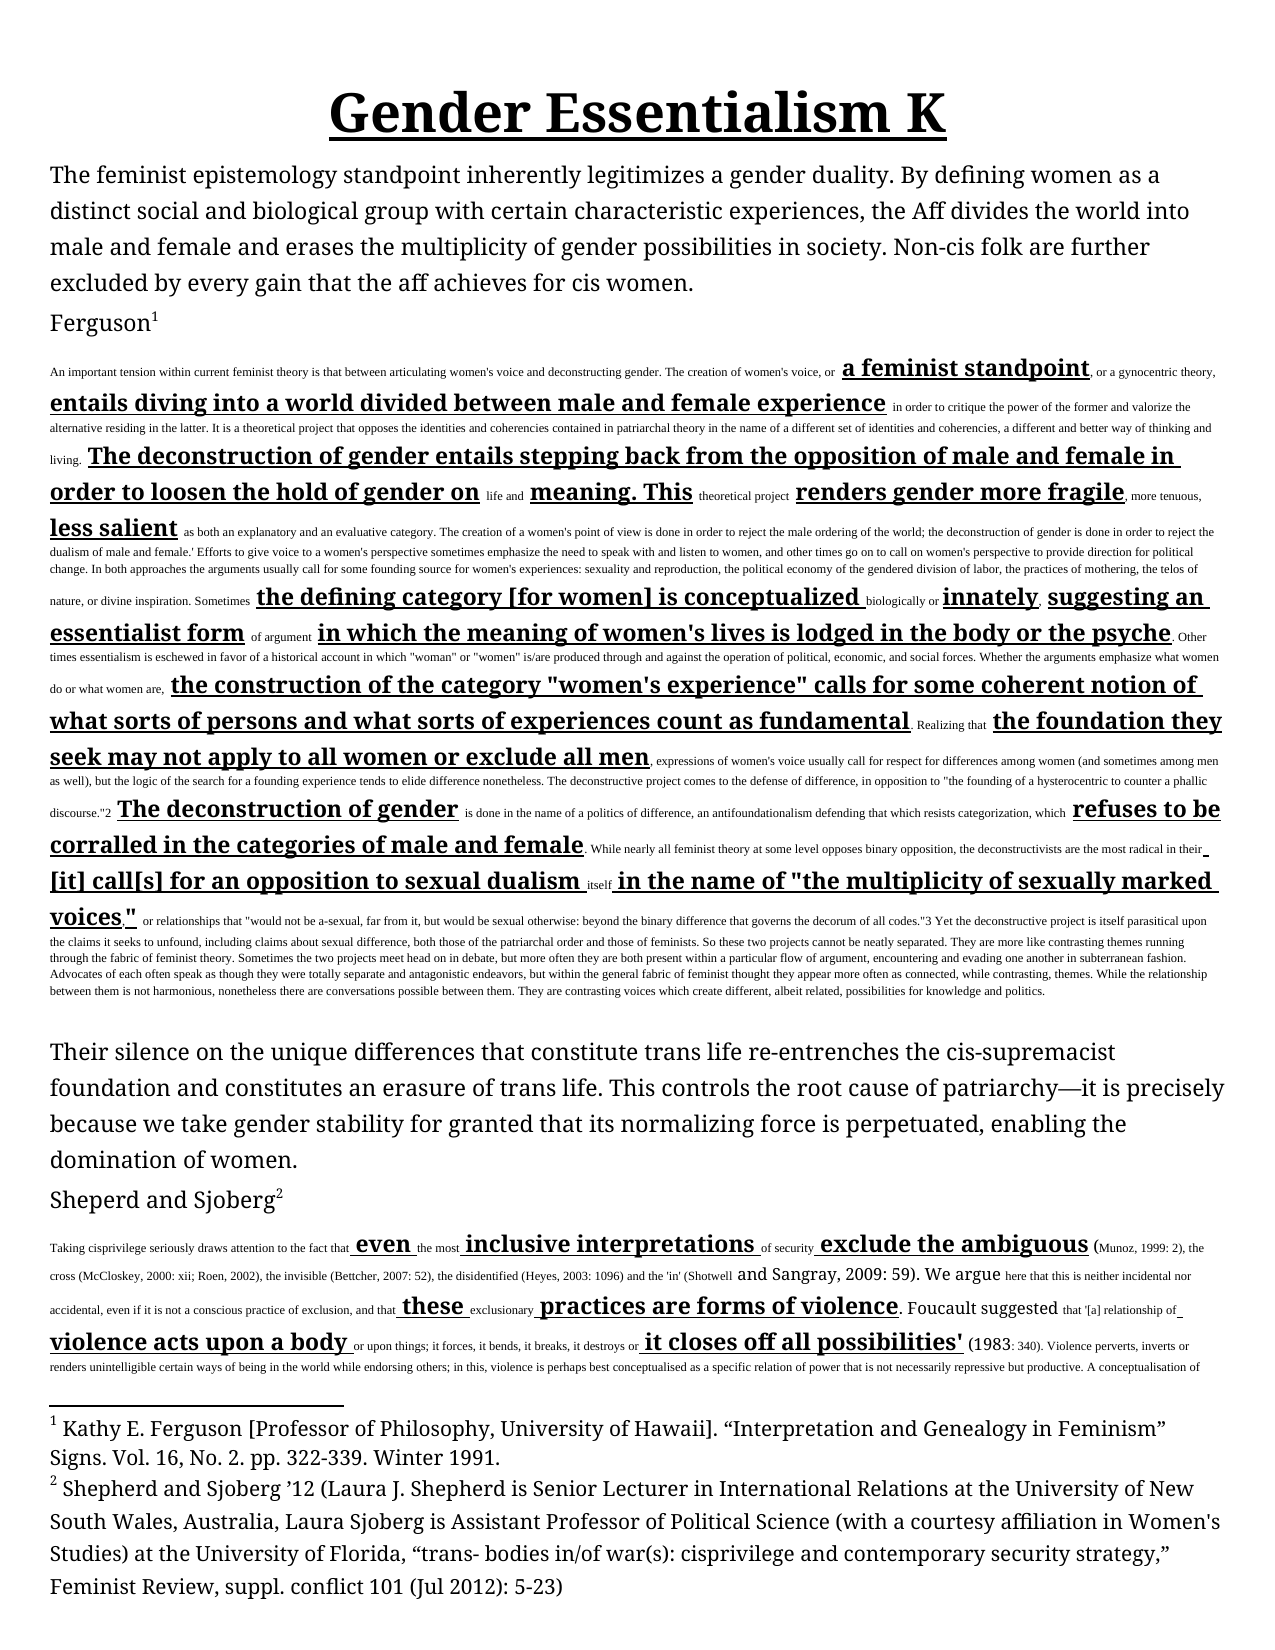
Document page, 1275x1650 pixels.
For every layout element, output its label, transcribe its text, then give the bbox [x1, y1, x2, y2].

text An important tension within current feminist theory is that between articulating women's voice and deconstructing gender. The creation of women's voice, or a feminist standpoint, or a gynocentric theory, entails diving into a world divided between male and female experience in order to critique the power of the former and valorize the alternative residing in the latter. It is a theoretical project that opposes the identities and coherencies contained in patriarchal theory in the name of a different set of identities and coherencies, a different and better way of thinking and living. The deconstruction of gender entails stepping back from the opposition of male and female in order to loosen the hold of gender on life and meaning. This theoretical project renders gender more fragile, more tenuous, less salient as both an explanatory and an evaluative category. The creation of a women's point of view is done in order to reject the male ordering of the world; the deconstruction of gender is done in order to reject the dualism of male and female.' Efforts to give voice to a women's perspective sometimes emphasize the need to speak with and listen to women, and other times go on to call on women's perspective to provide direction for political change. In both approaches the arguments usually call for some founding source for women's experiences: sexuality and reproduction, the political economy of the gendered division of labor, the practices of mothering, the telos of nature, or divine inspiration. Sometimes the defining category [for women] is conceptualized biologically or innately, suggesting an essentialist form of argument in which the meaning of women's lives is lodged in the body or the psyche. Other times essentialism is eschewed in favor of a historical account in which "woman" or "women" is/are produced through and against the operation of political, economic, and social forces. Whether the arguments emphasize what women do or what women are, the construction of the category "women's experience" calls for some coherent notion of what sorts of persons and what sorts of experiences count as fundamental. Realizing that the foundation they seek may not apply to all women or exclude all men, expressions of women's voice usually call for respect for differences among women (and sometimes among men as well), but the logic of the search for a founding experience tends to elide difference nonetheless. The deconstructive project comes to the defense of difference, in opposition to "the founding of a hysterocentric to counter a phallic discourse."2 The deconstruction of gender is done in the name of a politics of difference, an antifoundationalism defending that which resists categorization, which refuses to be corralled in the categories of male and female. While nearly all feminist theory at some level opposes binary opposition, the deconstructivists are the most radical in their [it] call[s] for an opposition to sexual dualism itself in the name of "the multiplicity of sexually marked voices," or relationships that "would not be a-sexual, far from it, but would be sexual otherwise: beyond the binary difference that governs the decorum of all codes."3 Yet the deconstructive project is itself parasitical upon the claims it seeks to unfound, including claims about sexual difference, both those of the patriarchal order and those of feminists. So these two projects cannot be neatly separated. They are more like contrasting themes running through the fabric of feminist theory. Sometimes the two projects meet head on in debate, but more often they are both present within a particular flow of argument, encountering and evading one another in subterranean fashion. Advocates of each often speak as though they were totally separate and antagonistic endeavors, but within the general fabric of feminist thought they appear more often as connected, while contrasting, themes. While the relationship between them is not harmonious, nonetheless there are conversations possible between them. They are contrasting voices which create different, albeit related, possibilities for knowledge and politics. [49, 351, 1226, 998]
text The feminist epistemology standpoint inherently legitimizes a gender duality. By defining women as a distinct social and biological group with certain characteristic experiences, the Aff divides the world into male and female and erases the multiplicity of gender possibilities in society. Non-cis folk are further excluded by every gain that the aff achieves for cis women. [49, 159, 1226, 298]
subtitle Sheperd and Sjoberg [49, 1184, 1226, 1215]
subtitle Gender Essentialism K [49, 74, 1226, 148]
text Their silence on the unique differences that constitute trans life re-entrenches the cis-supremacist foundation and constitutes an erasure of trans life. This controls the root cause of patriarchy—it is precisely because we take gender stability for granted that its normalizing force is perpetuated, enabling the domination of women. [49, 1036, 1226, 1175]
subtitle Ferguson [49, 307, 1226, 338]
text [49, 1228, 1226, 1374]
